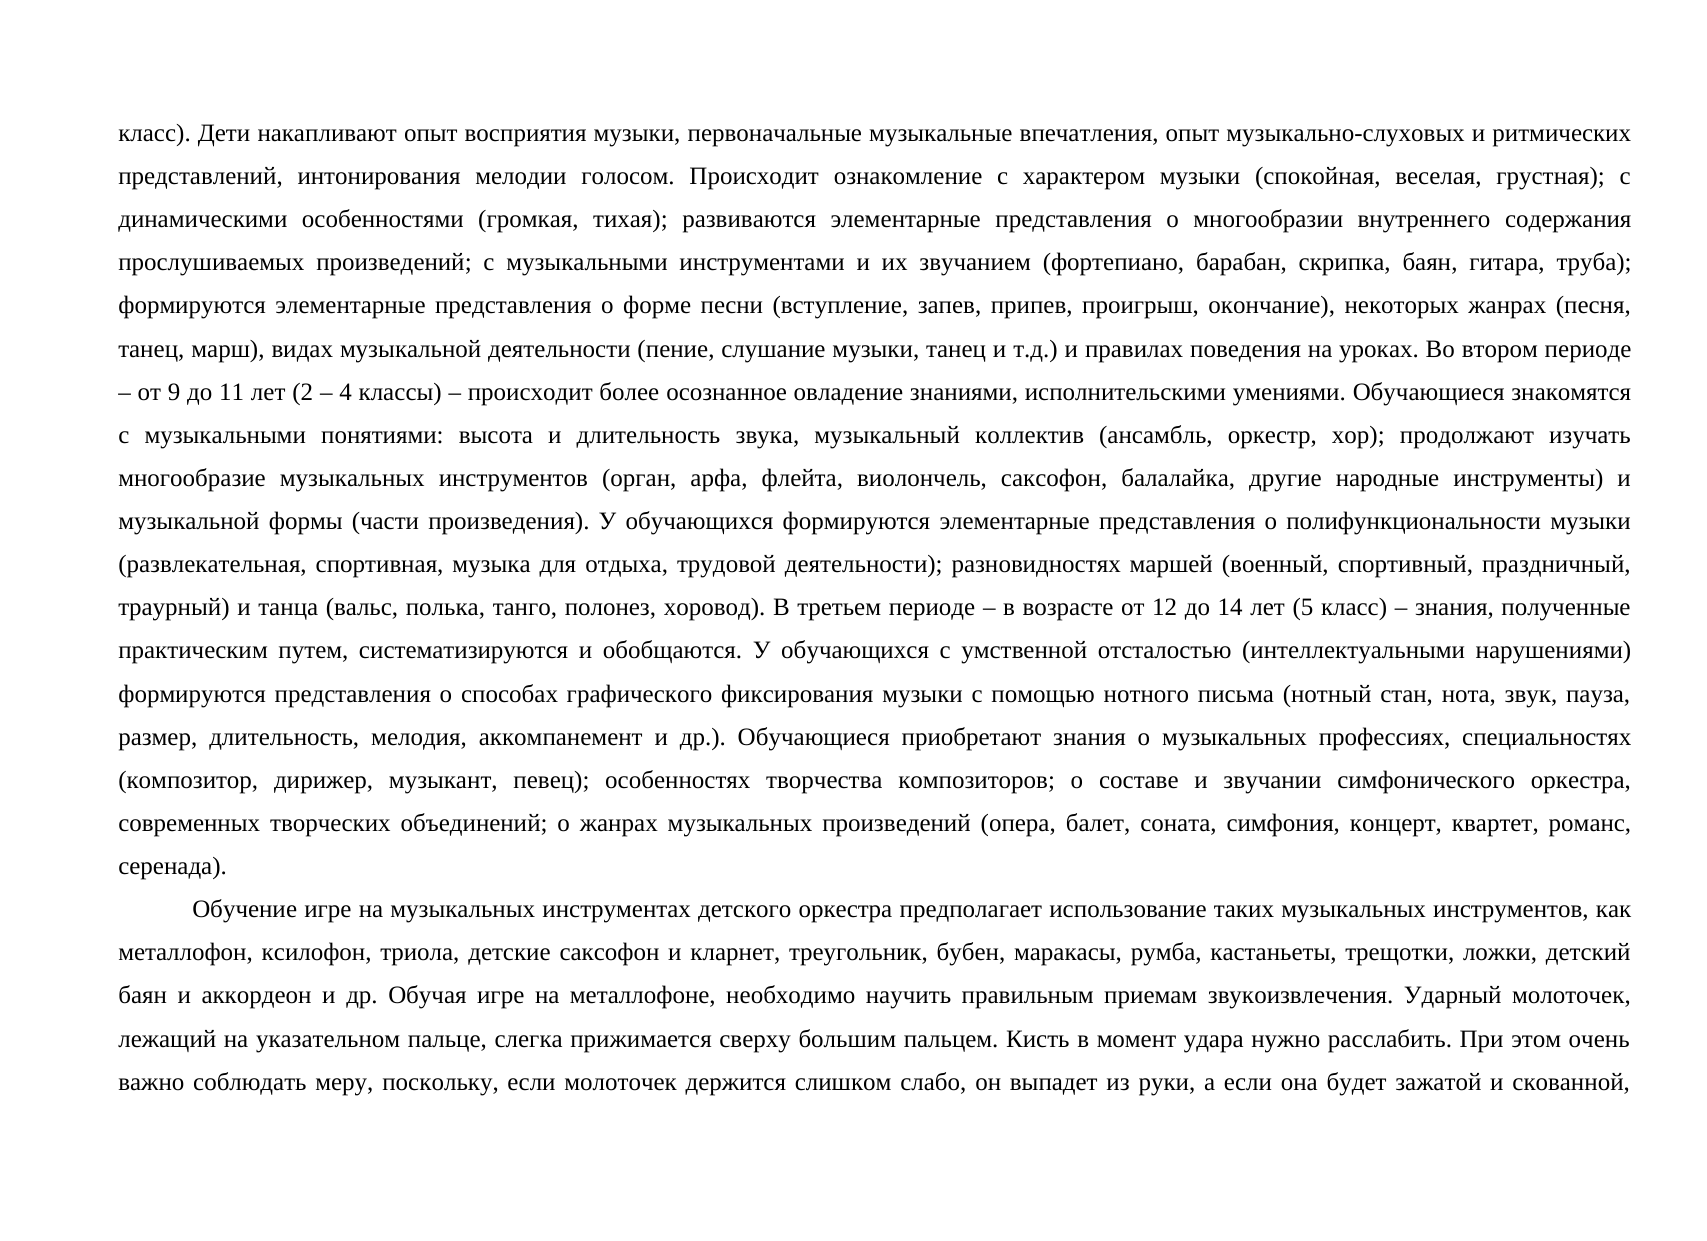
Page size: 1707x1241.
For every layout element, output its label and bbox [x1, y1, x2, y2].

text [118, 118, 1633, 880]
text [118, 894, 1633, 1096]
